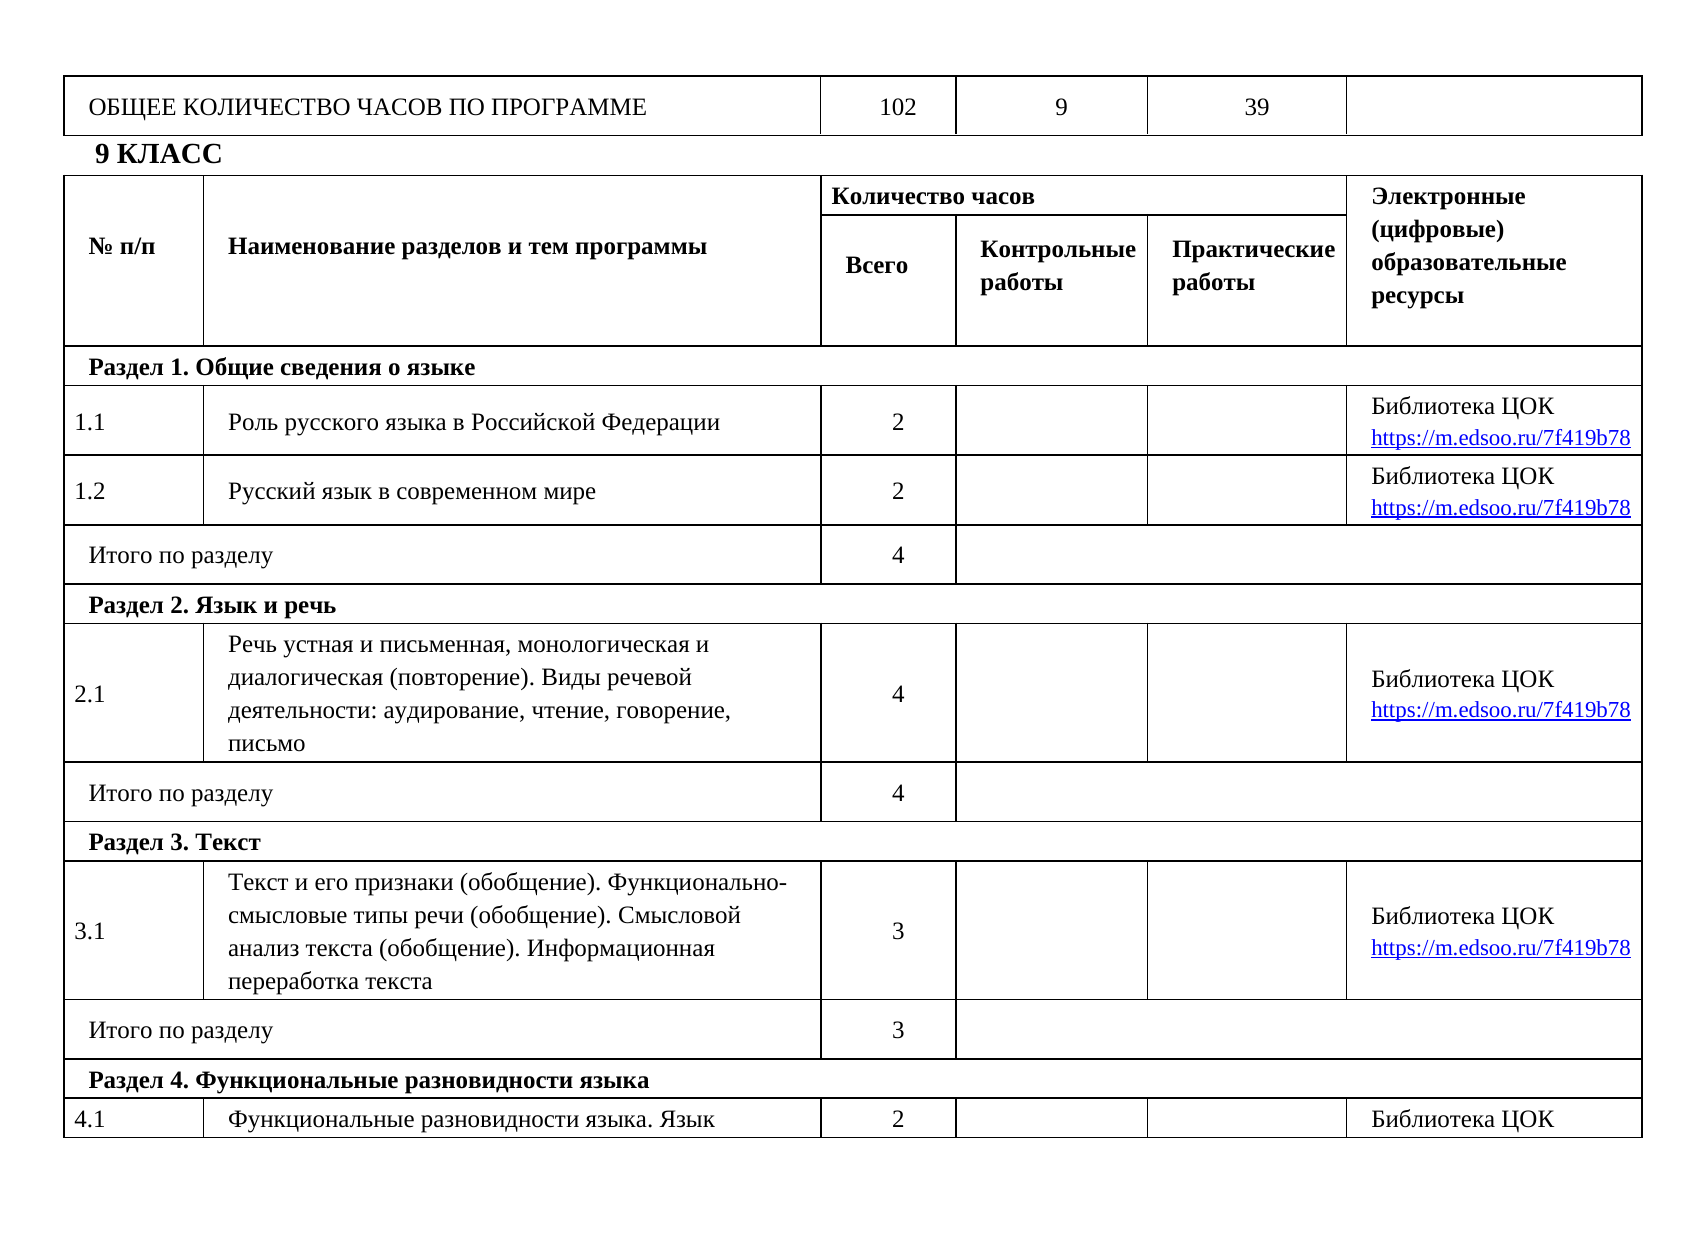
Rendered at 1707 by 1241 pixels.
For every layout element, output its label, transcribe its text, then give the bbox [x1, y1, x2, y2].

table_cell [1148, 1099, 1346, 1137]
table_header Наименование разделов и тем программы [204, 176, 820, 345]
table_cell [957, 763, 1641, 821]
table_cell Практические работы [1148, 216, 1346, 345]
table_header № п/п [65, 176, 203, 345]
table_cell 1.2 [65, 456, 203, 524]
table_cell 4 [822, 624, 955, 761]
table_cell 3 [822, 1000, 955, 1058]
table_cell 2 [822, 456, 955, 524]
table_cell [1148, 624, 1346, 761]
table_cell 9 [957, 77, 1147, 134]
table_header Количество часов [822, 176, 1346, 214]
table_cell Библиотека ЦОК https://m.edsoo.ru/7f419b78 [1347, 862, 1641, 998]
table_cell Итого по разделу [65, 526, 820, 583]
table_cell 2 [822, 386, 955, 454]
table_cell 4 [822, 763, 955, 821]
table_cell 3 [822, 862, 955, 998]
table_cell [957, 1000, 1641, 1058]
table_cell [957, 526, 1641, 583]
table_cell [957, 1099, 1147, 1137]
table_cell 4 [822, 526, 955, 583]
table_cell Текст и его признаки (обобщение). Функционально-смысловые типы речи (обобщение). Смысловой анализ текста (обобщение). Информационная переработка текста [204, 862, 820, 998]
table_cell 1.1 [65, 386, 203, 454]
table_cell 2 [822, 1099, 955, 1137]
table_cell [957, 862, 1147, 998]
table_cell [957, 456, 1147, 524]
table_cell Раздел 2. Язык и речь [65, 585, 1641, 623]
table_cell Библиотека ЦОК https://m.edsoo.ru/7f419b78 [1347, 624, 1641, 761]
table_cell 39 [1148, 77, 1346, 134]
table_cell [204, 1099, 820, 1137]
table_cell Итого по разделу [65, 763, 820, 821]
text 9 КЛАСС [87, 136, 1632, 169]
table_cell Всего [822, 216, 955, 345]
table_cell Библиотека ЦОК https://m.edsoo.ru/7f419b78 [1347, 456, 1641, 524]
table_cell Раздел 4. Функциональные разновидности языка [65, 1060, 1641, 1097]
table_cell ОБЩЕЕ КОЛИЧЕСТВО ЧАСОВ ПО ПРОГРАММЕ [65, 77, 820, 134]
table_cell Раздел 3. Текст [65, 822, 1641, 860]
table_cell Роль русского языка в Российской Федерации [204, 386, 820, 454]
table_header Электронные (цифровые) образовательные ресурсы [1347, 176, 1641, 345]
table_cell Контрольные работы [957, 216, 1147, 345]
table_cell [1148, 386, 1346, 454]
table_cell 4.1 [65, 1099, 203, 1137]
table_cell 2.1 [65, 624, 203, 761]
table_cell Раздел 1. Общие сведения о языке [65, 347, 1641, 385]
table_cell [957, 386, 1147, 454]
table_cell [1347, 1099, 1641, 1137]
table_cell Речь устная и письменная, монологическая и диалогическая (повторение). Виды речевой деятельности: аудирование, чтение, говорение, письмо [204, 624, 820, 761]
table_cell [1148, 862, 1346, 998]
table_cell [1347, 77, 1641, 134]
table_cell 102 [821, 77, 955, 134]
table_cell Библиотека ЦОК https://m.edsoo.ru/7f419b78 [1347, 386, 1641, 454]
table_cell [957, 624, 1147, 761]
table_cell Итого по разделу [65, 1000, 820, 1058]
table_cell [1148, 456, 1346, 524]
table_cell Русский язык в современном мире [204, 456, 820, 524]
table_cell 3.1 [65, 862, 203, 998]
